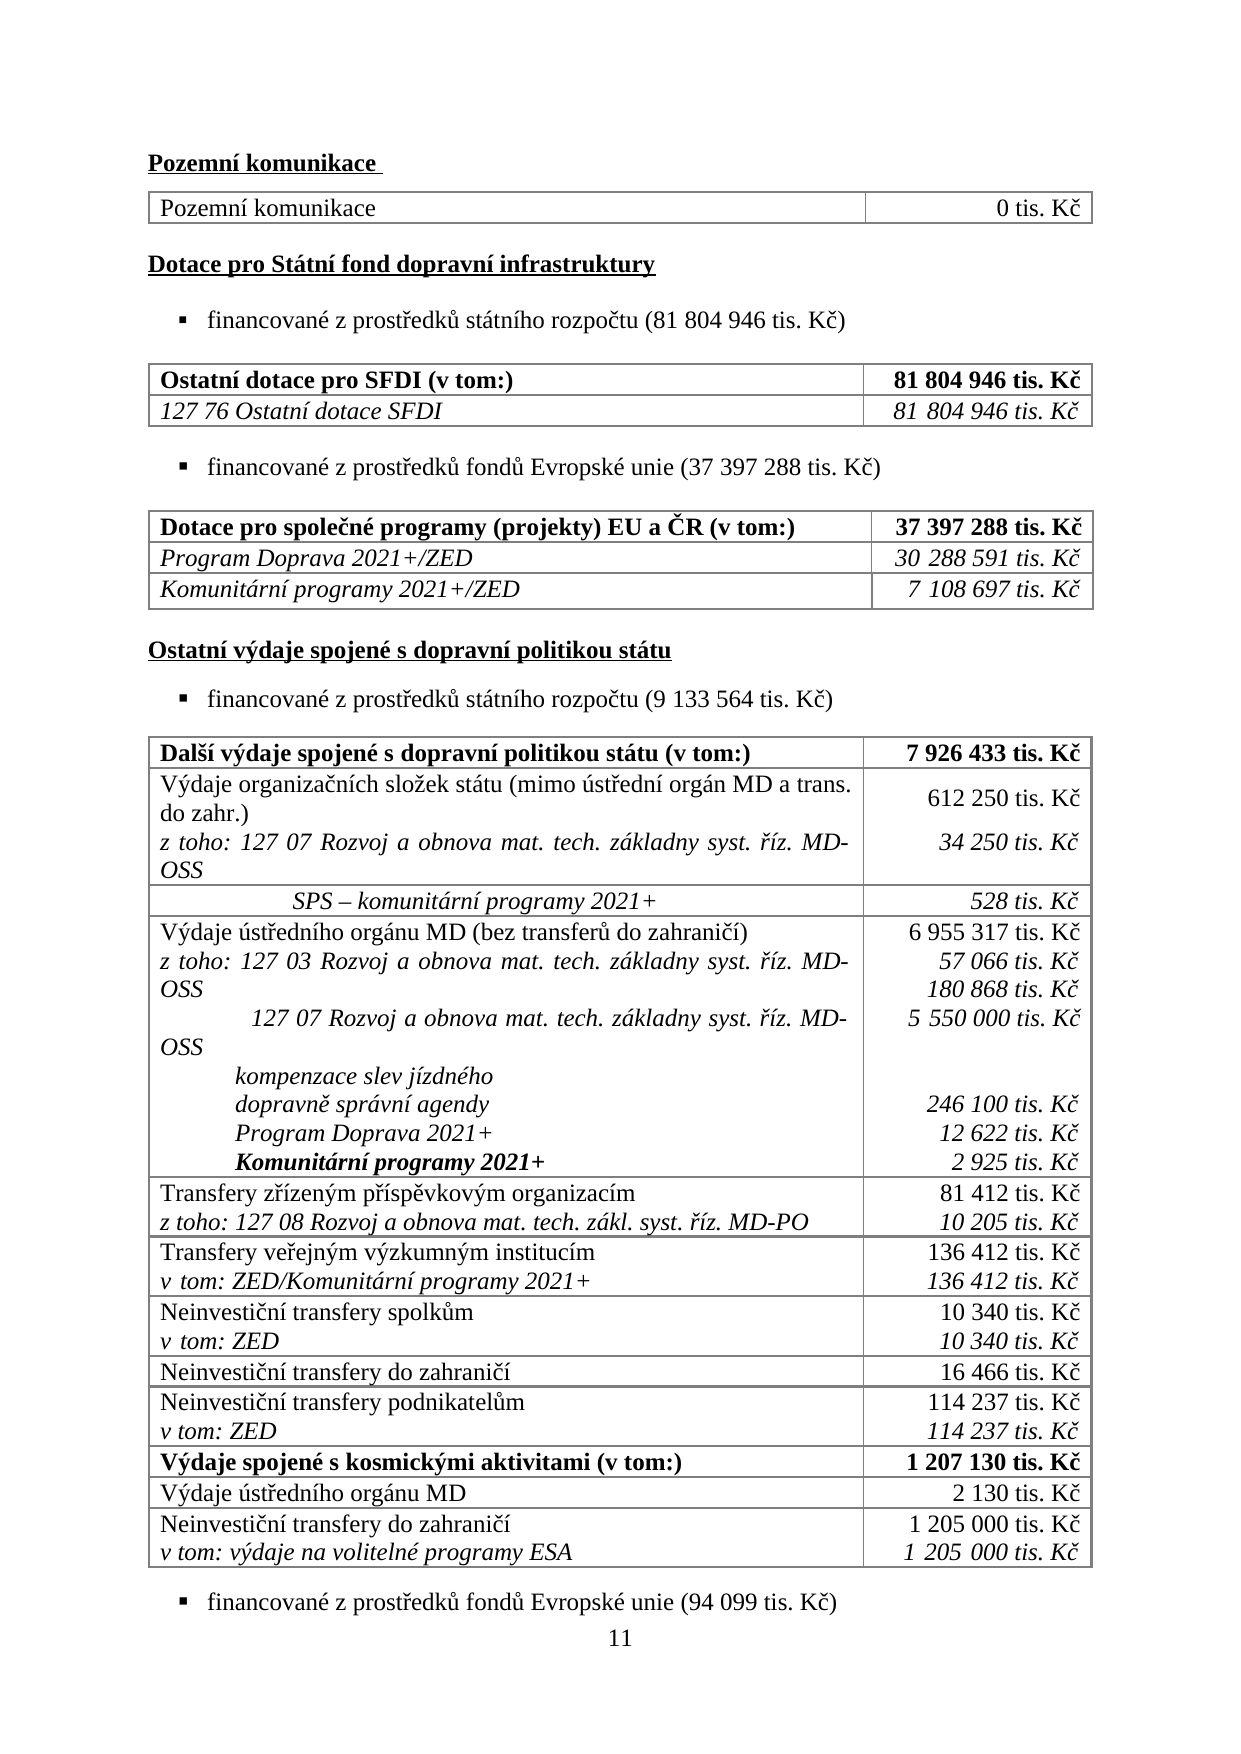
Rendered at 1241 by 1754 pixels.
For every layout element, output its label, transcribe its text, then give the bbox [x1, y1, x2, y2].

table_cell z toho: 127 08 Rozvoj a obnova mat. tech. zákl. syst. říz. MD-PO [150, 1207, 863, 1235]
table_cell 6 955 317 tis. Kč [864, 917, 1090, 946]
table_cell Neinvestiční transfery do zahraničí v tom: výdaje na volitelné programy ESA [150, 1509, 863, 1566]
list financované z prostředků státního rozpočtu (9 133 564 tis. Kč) [177, 684, 1093, 713]
table_cell 114 237 tis. Kč [864, 1416, 1090, 1445]
table_cell 7 108 697 tis. Kč [873, 574, 1092, 608]
table_cell 81 412 tis. Kč [864, 1178, 1090, 1207]
table_cell v tom: ZED [150, 1416, 863, 1445]
subtitle Ostatní výdaje spojené s dopravní politikou státu [148, 635, 1093, 663]
subtitle Dotace pro Státní fond dopravní infrastruktury [148, 249, 1093, 278]
table_header Dotace pro společné programy (projekty) EU a ČR (v tom:) [150, 512, 871, 541]
table_cell Neinvestiční transfery do zahraničí [150, 1357, 863, 1385]
table_cell z toho: 127 07 Rozvoj a obnova mat. tech. základny syst. říz. MD-OSS [150, 827, 863, 884]
table_cell Výdaje ústředního orgánu MD (bez transferů do zahraničí) [150, 917, 863, 946]
table_cell 34 250 tis. Kč [864, 827, 1090, 884]
table_cell 612 250 tis. Kč [864, 769, 1090, 827]
subtitle Pozemní komunikace [148, 148, 1093, 176]
table_header Ostatní dotace pro SFDI (v tom:) [150, 365, 863, 394]
table_cell Komunitární programy 2021+/ZED [150, 574, 871, 608]
table_cell Výdaje spojené s kosmickými aktivitami (v tom:) [150, 1447, 863, 1476]
table_cell 10 205 tis. Kč [864, 1207, 1090, 1235]
table_cell Neinvestiční transfery podnikatelům [150, 1388, 863, 1416]
table_cell Neinvestiční transfery spolkům v tom: ZED [150, 1297, 863, 1354]
list financované z prostředků fondů Evropské unie (37 397 288 tis. Kč) [177, 452, 1093, 481]
table_cell Transfery zřízeným příspěvkovým organizacím [150, 1178, 863, 1207]
table_cell 57 066 tis. Kč 180 868 tis. Kč 5 550 000 tis. Kč [864, 946, 1090, 1089]
table_header Pozemní komunikace [150, 193, 865, 222]
table_cell Výdaje ústředního orgánu MD [150, 1478, 863, 1507]
table_cell SPS – komunitární programy 2021+ [150, 886, 863, 915]
table_cell Výdaje organizačních složek státu (mimo ústřední orgán MD a trans. do zahr.) [150, 769, 863, 827]
table_cell 81 804 946 tis. Kč [864, 396, 1091, 425]
table_cell z toho: 127 03 Rozvoj a obnova mat. tech. základny syst. říz. MD-OSS 127 07 Rozvoj a obnova mat. tech. základny syst. říz. MD-OSS kompenzace slev jízdného [150, 946, 863, 1089]
table_cell dopravně správní agendy Program Doprava 2021+ Komunitární programy 2021+ [150, 1090, 863, 1176]
table_cell 114 237 tis. Kč [864, 1388, 1090, 1416]
table_header 37 397 288 tis. Kč [872, 512, 1092, 541]
table_cell 2 130 tis. Kč [864, 1478, 1090, 1507]
list financované z prostředků státního rozpočtu (81 804 946 tis. Kč) [177, 305, 1093, 334]
table_cell 1 205 000 tis. Kč 1 205 000 tis. Kč [864, 1509, 1090, 1566]
table_cell 1 207 130 tis. Kč [864, 1447, 1090, 1476]
table_cell 10 340 tis. Kč 10 340 tis. Kč [864, 1297, 1090, 1354]
table_header Další výdaje spojené s dopravní politikou státu (v tom:) [150, 738, 863, 767]
table_header 0 tis. Kč [866, 193, 1091, 222]
table_header 7 926 433 tis. Kč [864, 738, 1090, 767]
table_cell Program Doprava 2021+/ZED [150, 543, 871, 572]
table_cell 16 466 tis. Kč [864, 1357, 1090, 1385]
table_cell 246 100 tis. Kč 12 622 tis. Kč 2 925 tis. Kč [864, 1090, 1090, 1176]
table_cell 127 76 Ostatní dotace SFDI [150, 396, 863, 425]
list financované z prostředků fondů Evropské unie (94 099 tis. Kč) [177, 1587, 1093, 1616]
table_cell 528 tis. Kč [864, 886, 1090, 915]
table_header 81 804 946 tis. Kč [864, 365, 1091, 394]
table_cell 30 288 591 tis. Kč [872, 543, 1092, 572]
table_cell Transfery veřejným výzkumným institucím v tom: ZED/Komunitární programy 2021+ [150, 1238, 863, 1295]
table_cell 136 412 tis. Kč 136 412 tis. Kč [864, 1238, 1090, 1295]
